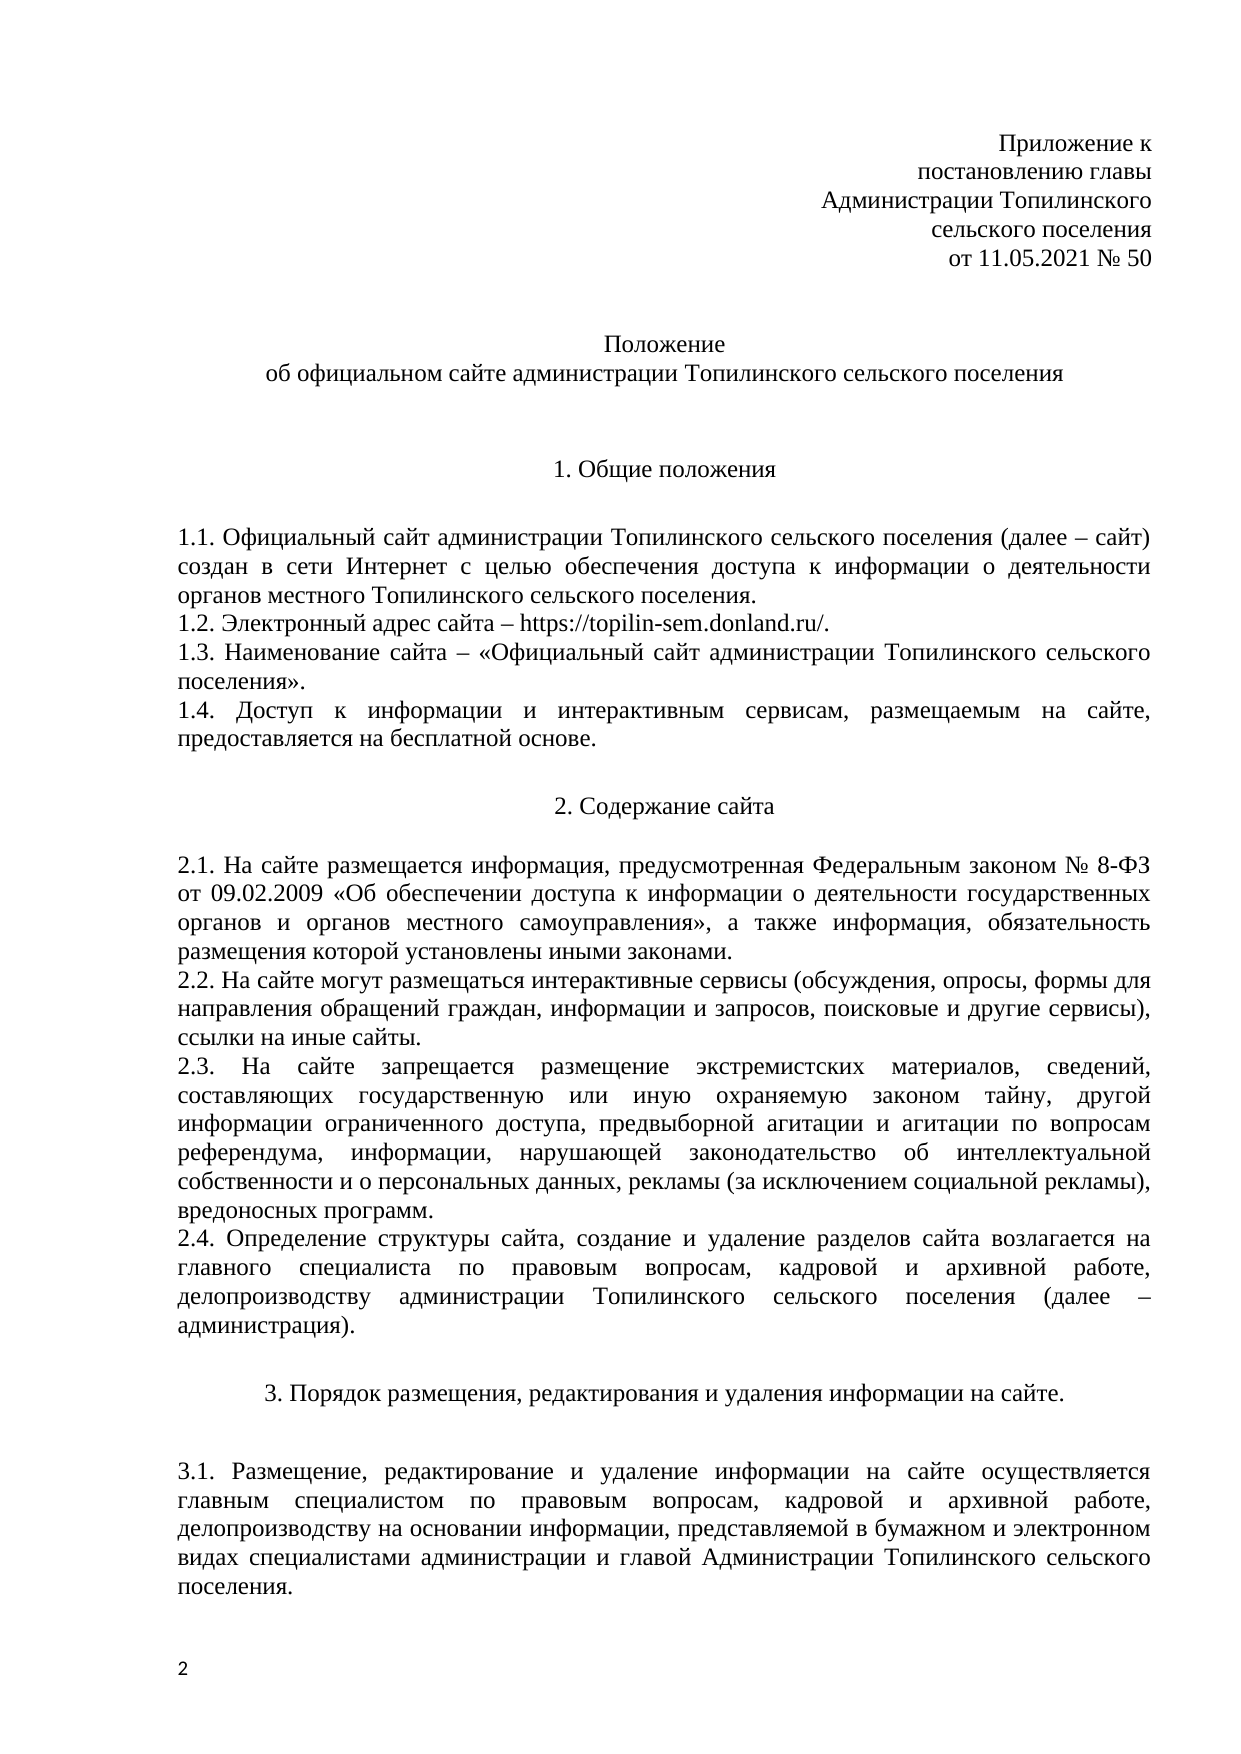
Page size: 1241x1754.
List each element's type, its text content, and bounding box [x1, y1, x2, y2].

text 2.3. На сайте запрещается размещение экстремистских материалов, сведений, составляющих государственную или иную охраняемую законом тайну, другой информации ограниченного доступа, предвыборной агитации и агитации по вопросам референдума, информации, нарушающей законодательство об интеллектуальной собственности и о персональных данных, рекламы (за исключением социальной рекламы), вредоносных программ. [177, 1051, 1152, 1223]
text 1.3. Наименование сайта – «Официальный сайт администрации Топилинского сельского поселения». [177, 637, 1152, 695]
text Положение [177, 329, 1152, 358]
text 2.4. Определение структуры сайта, создание и удаление разделов сайта возлагается на главного специалиста по правовым вопросам, кадровой и архивной работе, делопроизводству администрации Топилинского сельского поселения (далее – администрация). [177, 1223, 1152, 1338]
text 2. Содержание сайта [177, 791, 1152, 820]
text 3.1. Размещение, редактирование и удаление информации на сайте осуществляется главным специалистом по правовым вопросам, кадровой и архивной работе, делопроизводству на основании информации, представляемой в бумажном и электронном видах специалистами администрации и главой Администрации Топилинского сельского поселения. [177, 1456, 1152, 1600]
text Приложение к [177, 128, 1152, 156]
text 3. Порядок размещения, редактирования и удаления информации на сайте. [177, 1378, 1152, 1406]
text об официальном сайте администрации Топилинского сельского поселения [177, 358, 1152, 386]
text 1.2. Электронный адрес сайта – https://topilin-sem.donland.ru/. [177, 608, 1152, 637]
text Администрации Топилинского [177, 185, 1152, 214]
text сельского поселения [177, 214, 1152, 243]
text 2.1. На сайте размещается информация, предусмотренная Федеральным законом № 8-ФЗ от 09.02.2009 «Об обеспечении доступа к информации о деятельности государственных органов и органов местного самоуправления», а также информация, обязательность размещения которой установлены иными законами. [177, 850, 1152, 965]
text 1.1. Официальный сайт администрации Топилинского сельского поселения (далее – сайт) создан в сети Интернет с целью обеспечения доступа к информации о деятельности органов местного Топилинского сельского поселения. [177, 522, 1152, 608]
text 2.2. На сайте могут размещаться интерактивные сервисы (обсуждения, опросы, формы для направления обращений граждан, информации и запросов, поисковые и другие сервисы), ссылки на иные сайты. [177, 965, 1152, 1051]
text постановлению главы [177, 156, 1152, 185]
text от 11.05.2021 № 50 [177, 243, 1152, 271]
text 1. Общие положения [177, 454, 1152, 483]
text 1.4. Доступ к информации и интерактивным сервисам, размещаемым на сайте, предоставляется на бесплатной основе. [177, 695, 1152, 752]
